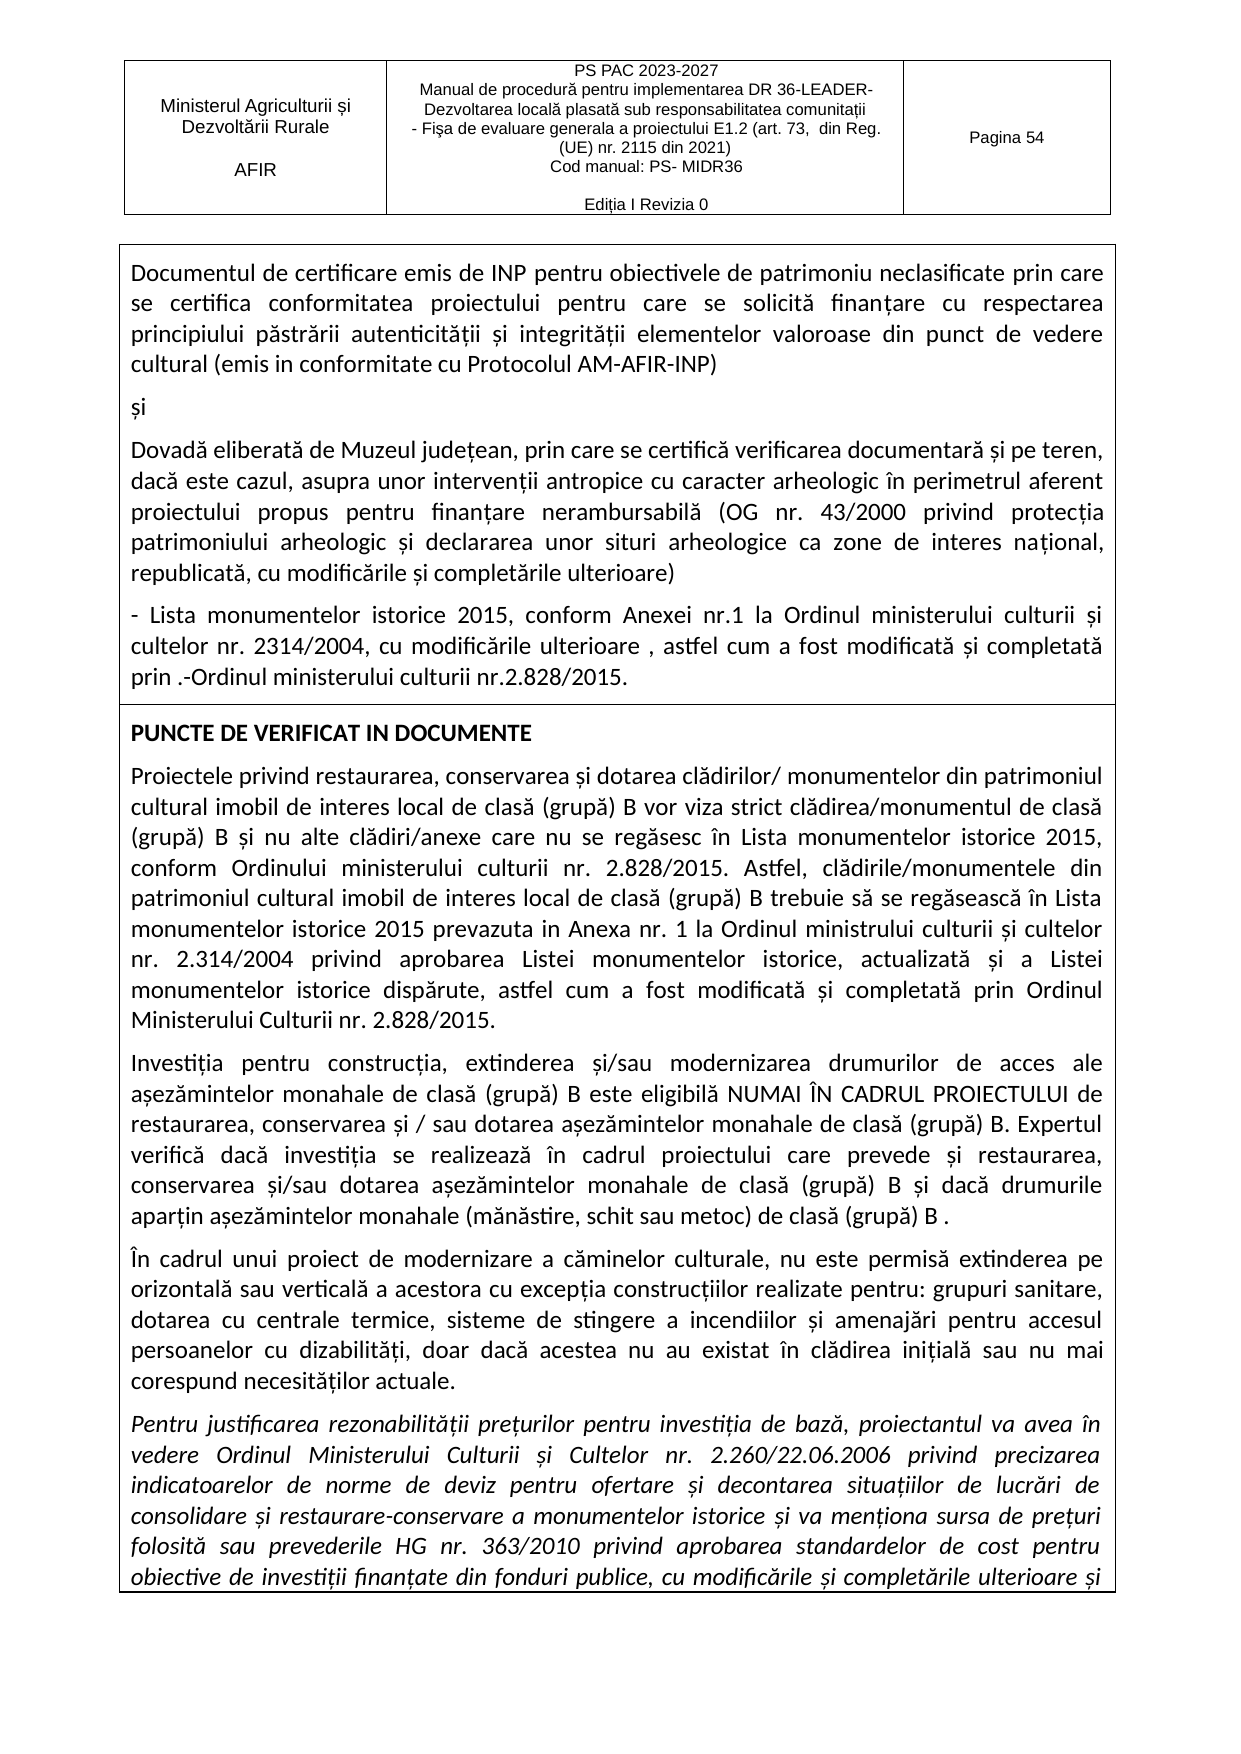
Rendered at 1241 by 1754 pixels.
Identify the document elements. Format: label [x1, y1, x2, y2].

table_cell [120, 245, 1115, 704]
table_cell [120, 705, 1115, 1591]
